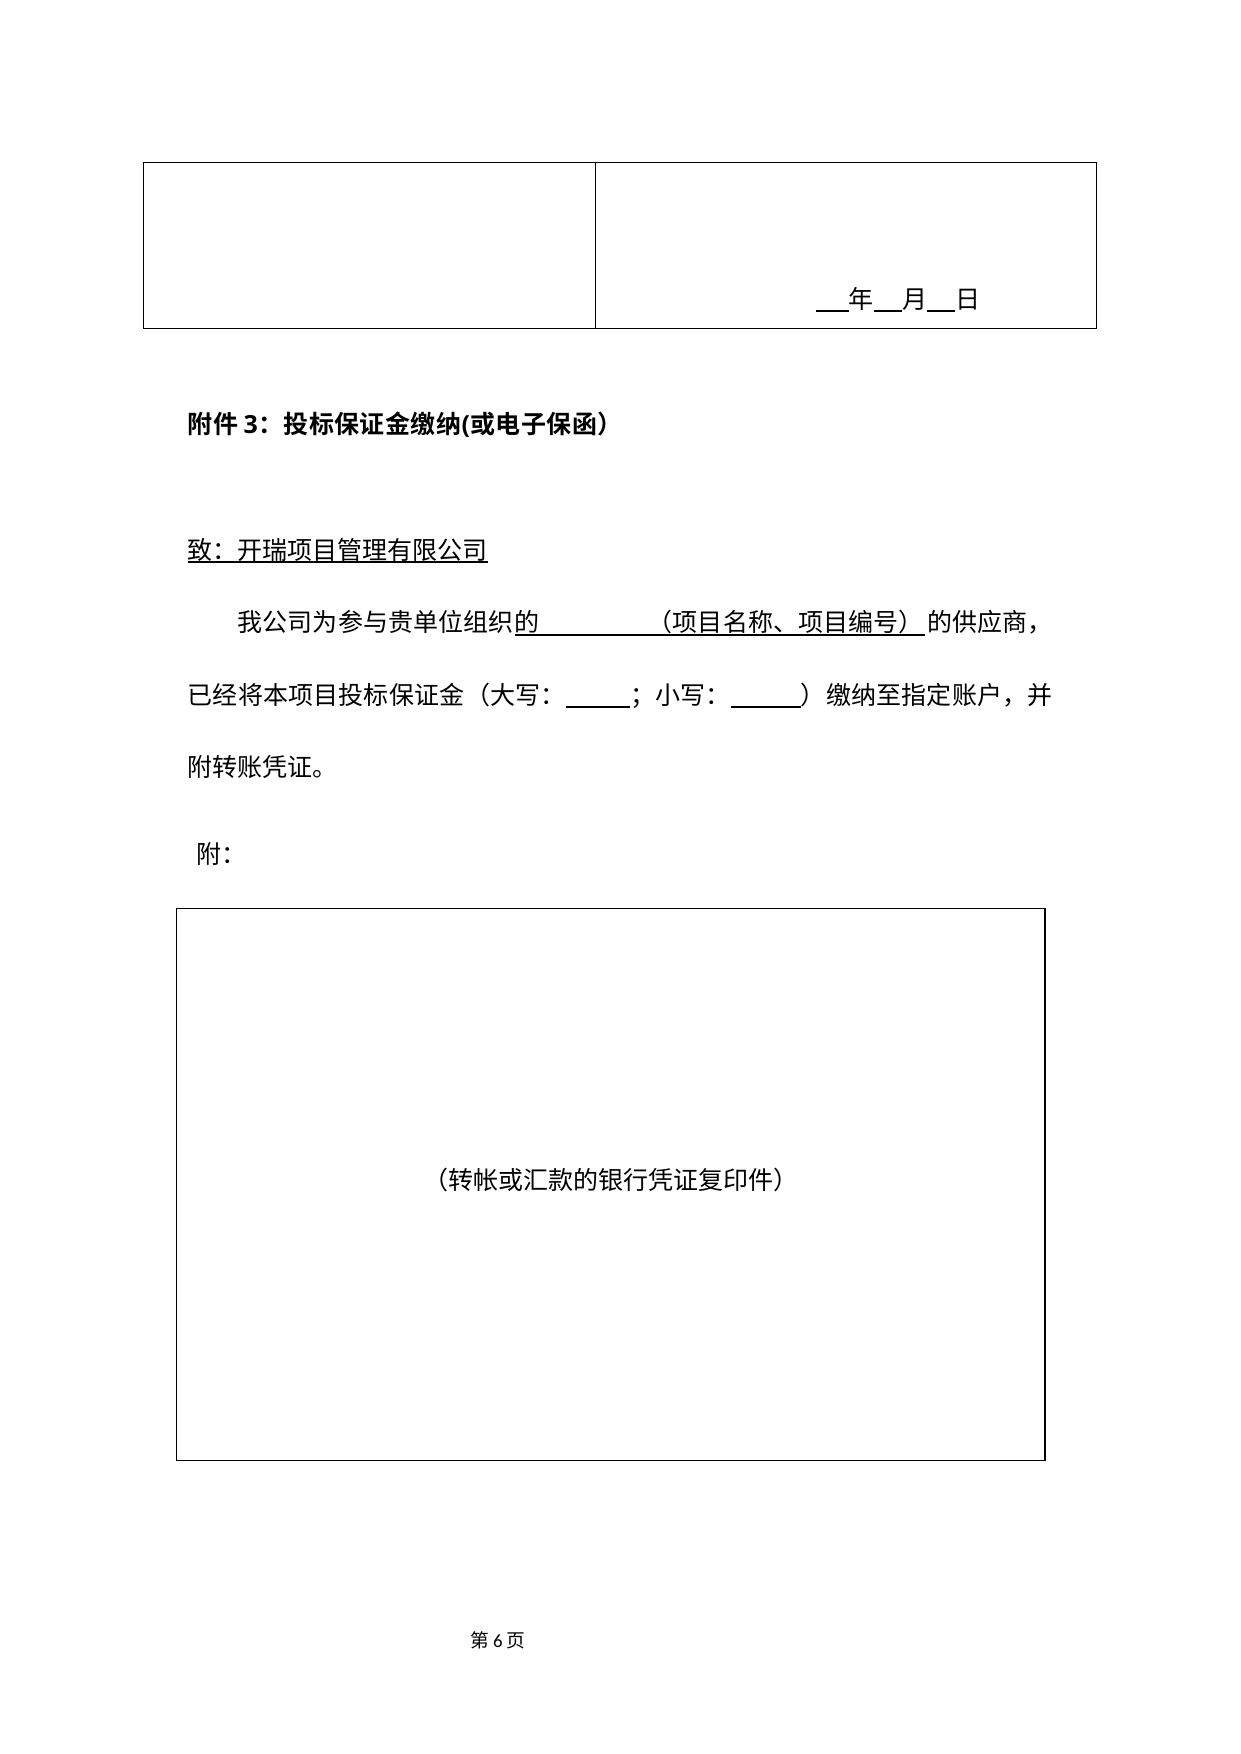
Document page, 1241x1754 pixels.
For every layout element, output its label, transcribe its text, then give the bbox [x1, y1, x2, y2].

text 致：开瑞项目管理有限公司 [187, 530, 1053, 566]
table_header （转帐或汇款的银行凭证复印件） [177, 909, 1044, 1460]
text 我公司为参与贵单位组织的 （项目名称、项目编号）的供应商，已经将本项目投标保证金（大写： ；小写： ）缴纳至指定账户，并附转账凭证。 [187, 603, 1053, 784]
text 附： [187, 820, 1053, 885]
table_cell （供应商公章） 年 月 日 [596, 163, 1096, 328]
subtitle 附件3：投标保证金缴纳(或电子保函） [187, 391, 1053, 456]
